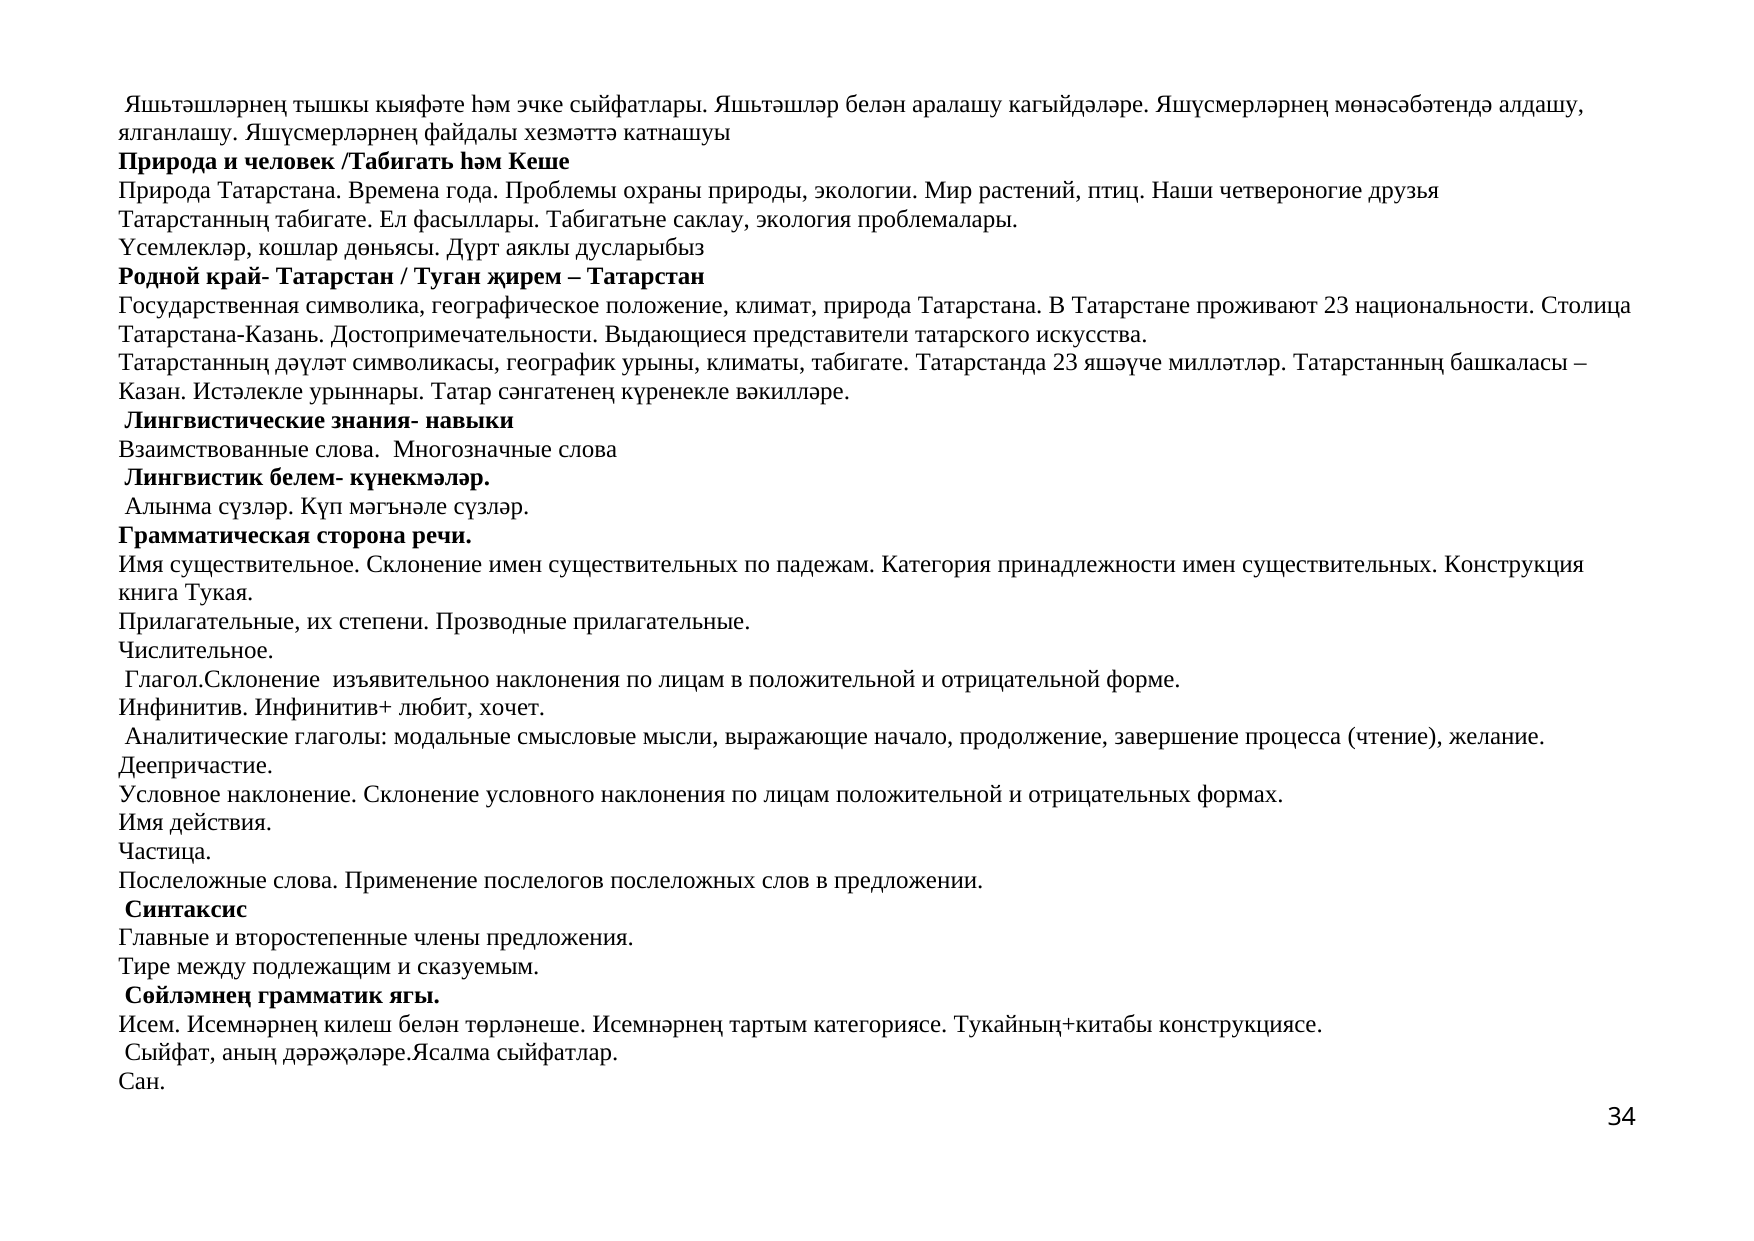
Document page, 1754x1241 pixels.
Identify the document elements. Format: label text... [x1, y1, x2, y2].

list Татарстанның дәүләт символикасы, географик урыны, климаты, табигате. Татарстанда 23 яшәүче милләтләр. Татарстанның башкаласы – Казан. Истәлекле урыннары. Татар сәнгатенең күренекле вәкилләре. [118, 347, 1636, 405]
text Яшьтәшләрнең тышкы кыяфәте һәм эчке сыйфатлары. Яшьтәшләр белән аралашу кагыйдәләре. Яшүсмерләрнең мөнәсәбәтендә алдашу, ялганлашу. Яшүсмерләрнең файдалы хезмәттә катнашуы [118, 89, 1636, 146]
text Родной край- Татарстан / Туган җирем – Татарстан [118, 261, 1636, 290]
text Прилагательные, их степени. Прозводные прилагательные. [118, 606, 1636, 635]
text Исем. Исемнәрнең килеш белән төрләнеше. Исемнәрнең тартым категориясе. Тукайның+китабы конструкциясе. [118, 1009, 1636, 1037]
text Имя действия. [118, 807, 1636, 836]
text Условное наклонение. Склонение условного наклонения по лицам положительной и отрицательных формах. [118, 779, 1636, 807]
text Послеложные слова. Применение послелогов послеложных слов в предложении. [118, 865, 1636, 894]
text Аналитические глаголы: модальные смысловые мысли, выражающие начало, продолжение, завершение процесса (чтение), желание. [118, 721, 1636, 750]
text Үсемлекләр, кошлар дөньясы. Дүрт аяклы дусларыбыз [118, 232, 1636, 261]
text Тире между подлежащим и сказуемым. [118, 951, 1636, 980]
list Татарстанның табигате. Ел фасыллары. Табигатьне саклау, экология проблемалары. [118, 204, 1636, 232]
text Частица. [118, 836, 1636, 865]
text Синтаксис [118, 894, 1636, 922]
text Сан. [118, 1066, 1636, 1095]
text Природа Татарстана. Времена года. Проблемы охраны природы, экологии. Мир растений, птиц. Наши четвероногие друзья [118, 175, 1636, 204]
text Имя существительное. Склонение имен существительных по падежам. Категория принадлежности имен существительных. Конструкция книга Тукая. [118, 549, 1636, 606]
text Инфинитив. Инфинитив+ любит, хочет. [118, 692, 1636, 721]
text Лингвистик белем- күнекмәләр. [118, 462, 1636, 491]
text Сыйфат, аның дәрәҗәләре.Ясалма сыйфатлар. [118, 1037, 1636, 1066]
text Главные и второстепенные члены предложения. [118, 922, 1636, 951]
text Глагол.Склонение изъявительноо наклонения по лицам в положительной и отрицательной форме. [118, 664, 1636, 692]
list Природа и человек /Табигать һәм Кеше [118, 146, 1636, 175]
text Деепричастие. [118, 750, 1636, 779]
list Государственная символика, географическое положение, климат, природа Татарстана. В Татарстане проживают 23 национальности. Столица Татарстана-Казань. Достопримечательности. Выдающиеся представители татарского искусства. [118, 290, 1636, 347]
text Сөйләмнең грамматик ягы. [118, 980, 1636, 1009]
text Числительное. [118, 635, 1636, 664]
text Взаимствованные слова. Многозначные слова [118, 434, 1636, 462]
text Лингвистические знания- навыки [118, 405, 1636, 434]
text Алынма сүзләр. Күп мәгънәле сүзләр. [118, 491, 1636, 520]
text Грамматическая сторона речи. [118, 520, 1636, 549]
